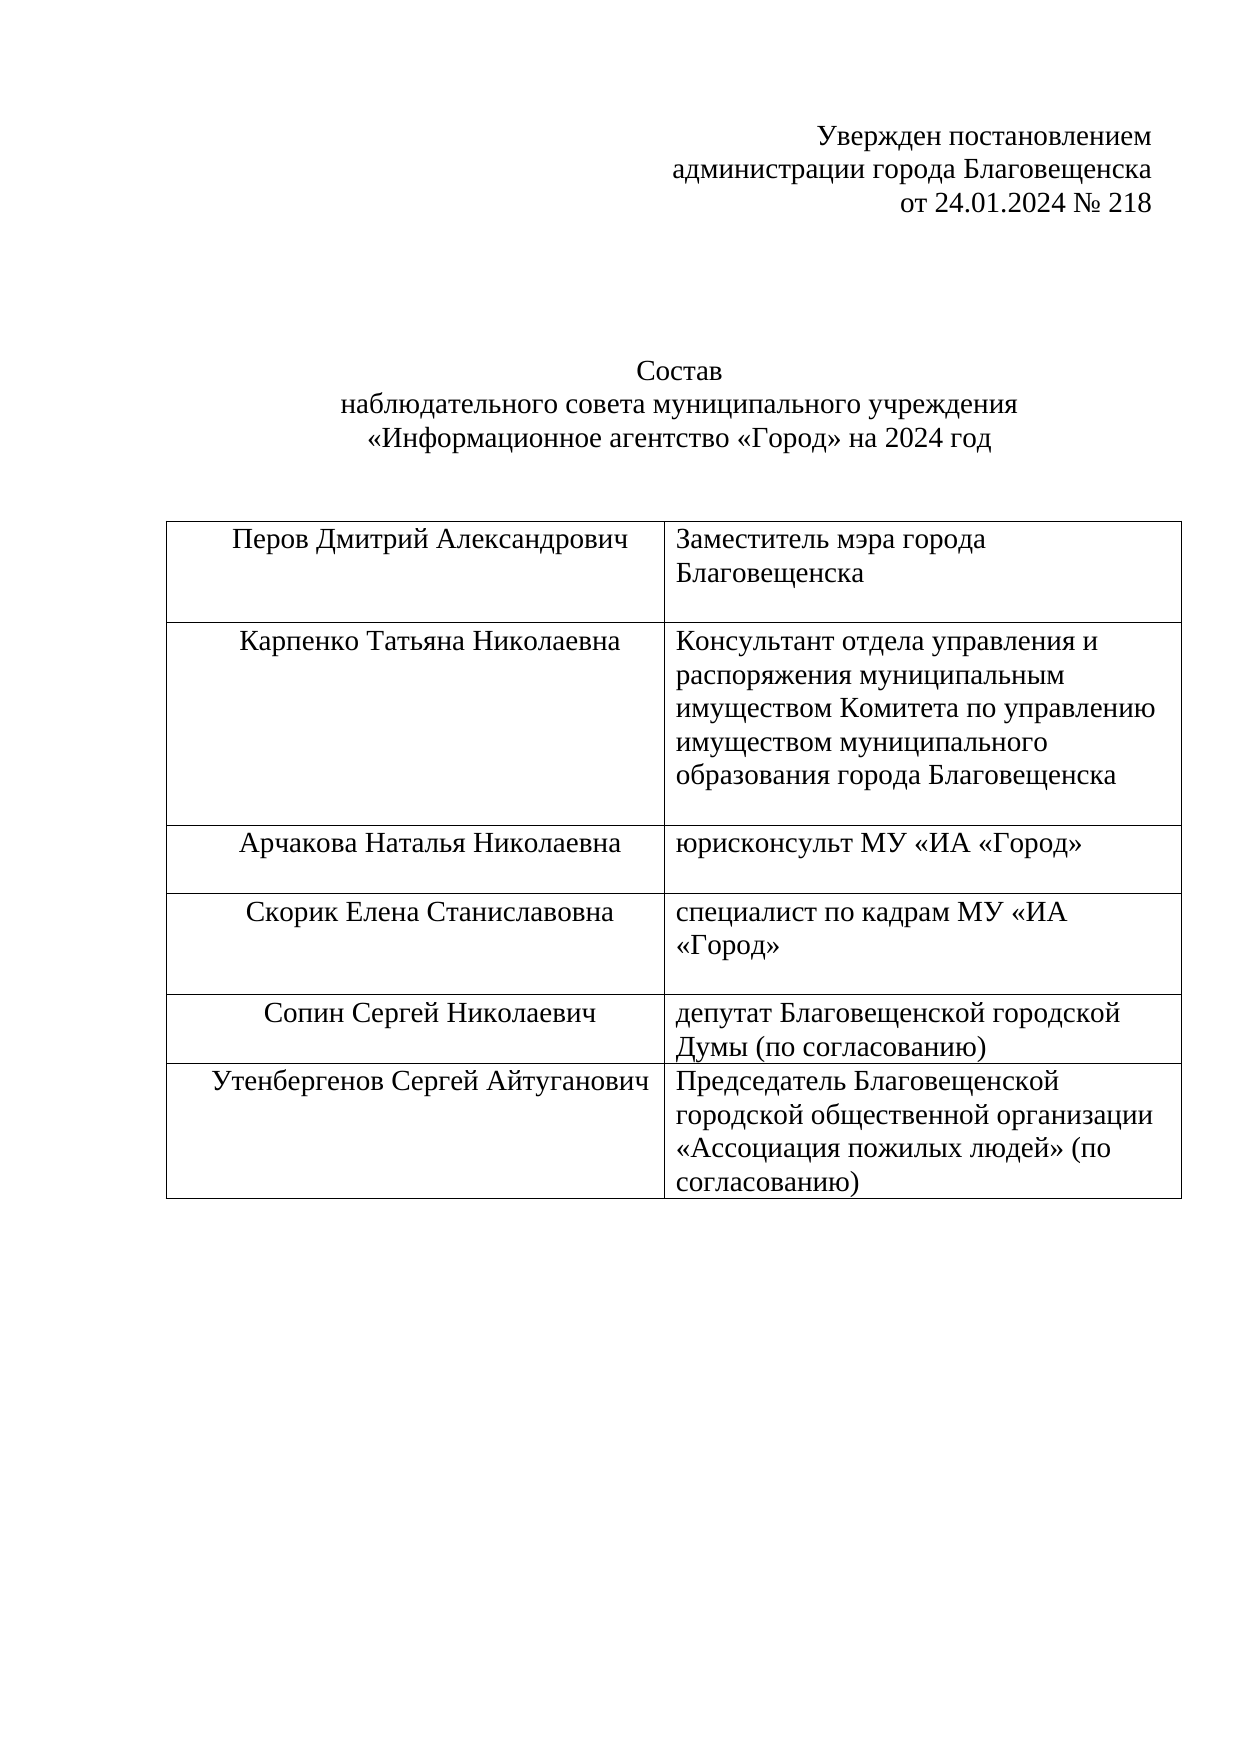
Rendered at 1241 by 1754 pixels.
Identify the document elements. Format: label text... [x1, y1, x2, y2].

table_header Заместитель мэра города Благовещенска [665, 522, 1181, 622]
table_cell депутат Благовещенской городской Думы (по согласованию) [665, 995, 1181, 1062]
table_cell Консультант отдела управления и распоряжения муниципальным имуществом Комитета по управлению имуществом муниципального образования города Благовещенска [665, 623, 1181, 824]
table_cell специалист по кадрам МУ «ИА «Город» [665, 894, 1181, 994]
table_cell юрисконсульт МУ «ИА «Город» [665, 826, 1181, 893]
text Увержден постановлением [207, 118, 1152, 152]
text от 24.01.2024 № 218 [207, 185, 1152, 219]
table_cell Карпенко Татьяна Николаевна [167, 623, 664, 824]
table_cell Скорик Елена Станиславовна [167, 894, 664, 994]
table_header Перов Дмитрий Александрович [167, 522, 664, 622]
text «Информационное агентство «Город» на 2024 год [207, 420, 1152, 453]
table_cell Арчакова Наталья Николаевна [167, 826, 664, 893]
text наблюдательного совета муниципального учреждения [207, 386, 1152, 420]
text Состав [207, 353, 1152, 386]
table_cell Председатель Благовещенской городской общественной организации «Ассоциация пожилых людей» (по согласованию) [665, 1064, 1181, 1198]
text администрации города Благовещенска [207, 152, 1152, 185]
table_cell Сопин Сергей Николаевич [167, 995, 664, 1062]
table_cell Утенбергенов Сергей Айтуганович [167, 1064, 664, 1198]
